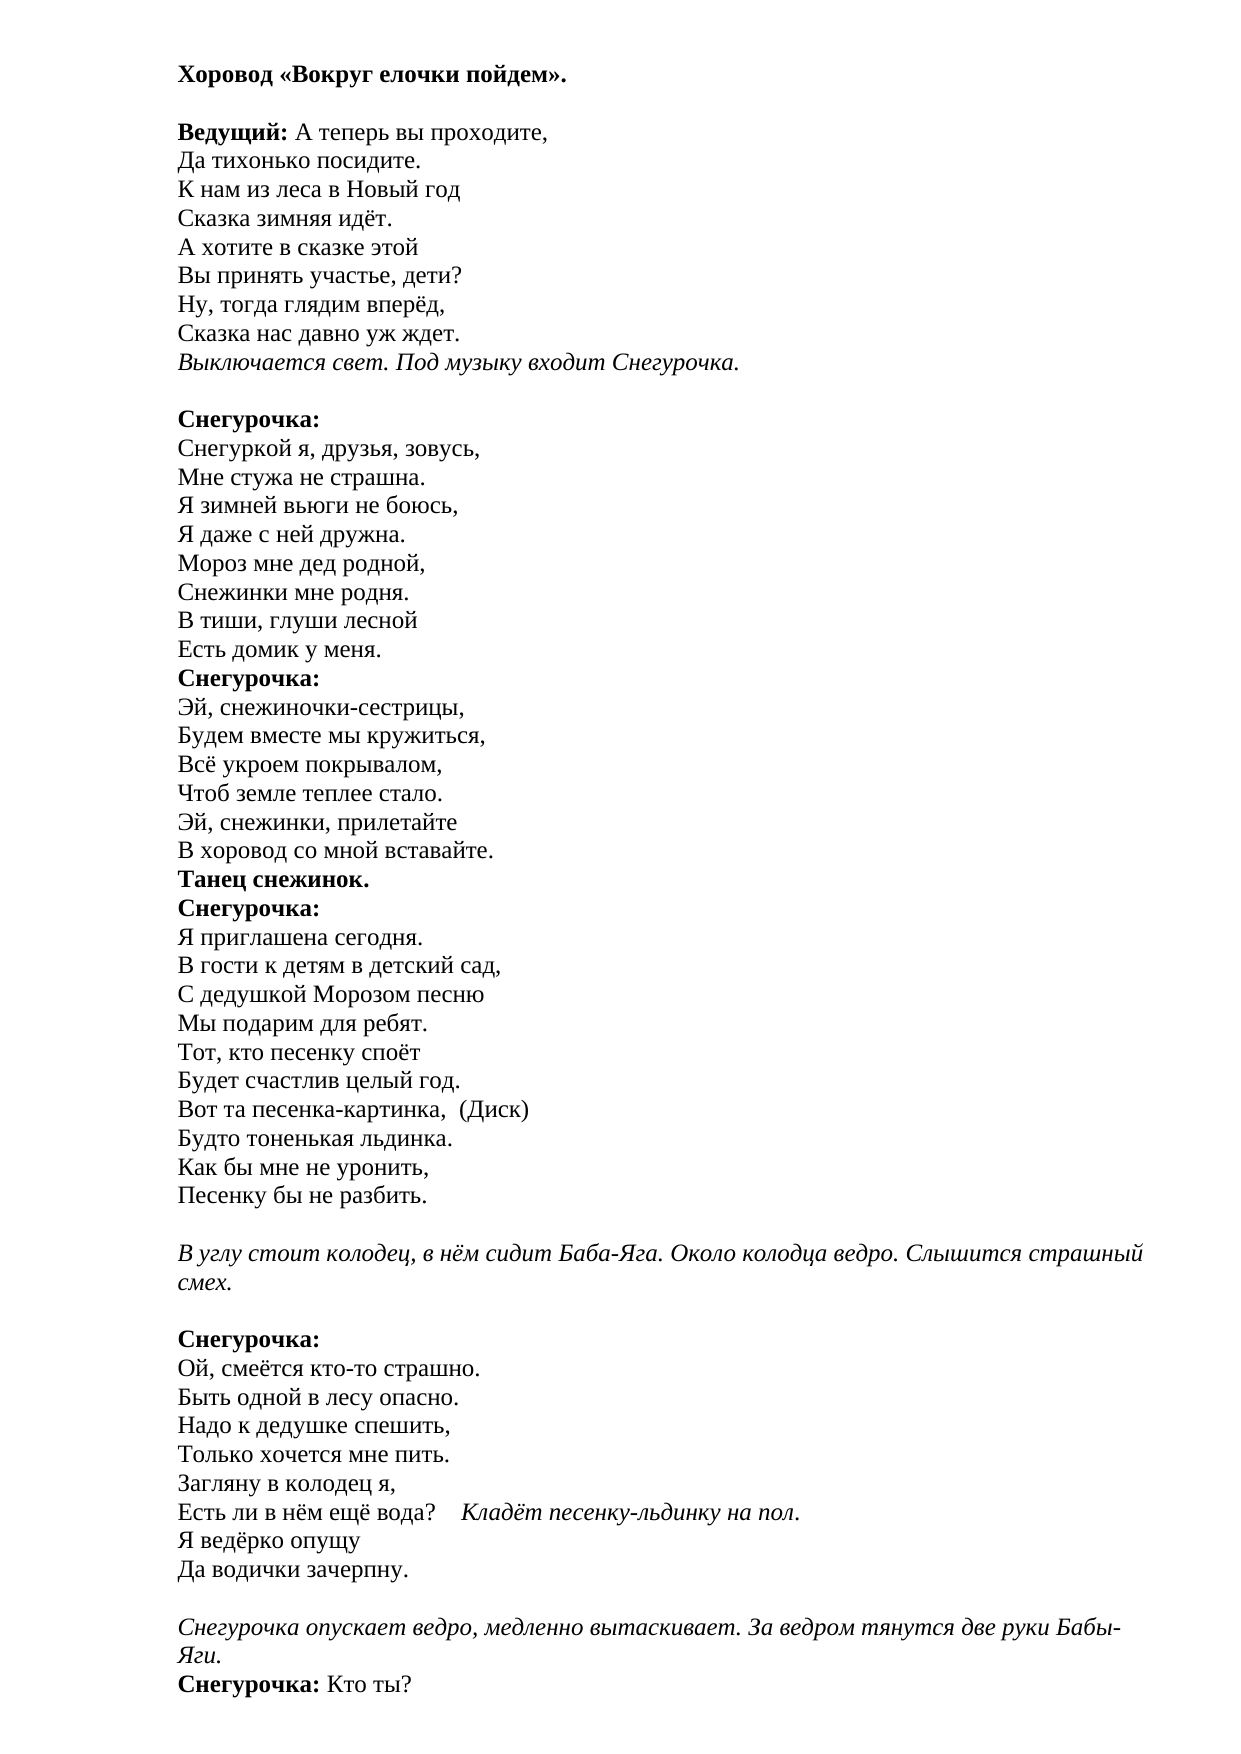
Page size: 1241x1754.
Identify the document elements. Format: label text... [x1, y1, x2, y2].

text Хоровод «Вокруг елочки пойдем». [177, 59, 1152, 88]
text Снегурочка: [177, 1324, 1152, 1353]
text Снегурочка: [177, 663, 1152, 692]
text Снегурочка: Кто ты? [177, 1669, 1152, 1698]
text Снегурочка опускает ведро, медленно вытаскивает. За ведром тянутся две руки Бабы-Яги. [177, 1612, 1152, 1669]
text Танец снежинок. [177, 864, 1152, 893]
text Снегурочка: [177, 893, 1152, 922]
text Снегурочка: [177, 404, 1152, 433]
text Ведущий: А теперь вы проходите, Да тихонько посидите. К нам из леса в Новый год Сказка зимняя идёт. А хотите в сказке этой Вы принять участье, дети? Ну, тогда глядим вперёд, Сказка нас давно уж ждет. [177, 117, 1152, 347]
text Эй, снежиночки-сестрицы, Будем вместе мы кружиться, Всё укроем покрывалом, Чтоб земле теплее стало. Эй, снежинки, прилетайте В хоровод со мной вставайте. [177, 692, 1152, 864]
text Снегуркой я, друзья, зовусь, Мне стужа не страшна. Я зимней вьюги не боюсь, Я даже с ней дружна. Мороз мне дед родной, Снежинки мне родня. В тиши, глуши лесной Есть домик у меня. [177, 433, 1152, 663]
text Ой, смеётся кто-то страшно. Быть одной в лесу опасно. Надо к дедушке спешить, Только хочется мне пить. Загляну в колодец я, Есть ли в нём ещё вода? Кладёт песенку-льдинку на пол. [177, 1353, 1152, 1525]
text Я приглашена сегодня. В гости к детям в детский сад, С дедушкой Морозом песню Мы подарим для ребят. Тот, кто песенку споёт Будет счастлив целый год. Вот та песенка-картинка, (Диск) Будто тоненькая льдинка. Как бы мне не уронить, Песенку бы не разбить. [177, 922, 1152, 1209]
text Я ведёрко опущу Да водички зачерпну. [177, 1525, 1152, 1583]
text В углу стоит колодец, в нём сидит Баба-Яга. Около колодца ведро. Слышится страшный смех. [177, 1238, 1152, 1295]
text Выключается свет. Под музыку входит Снегурочка. [177, 347, 1152, 375]
